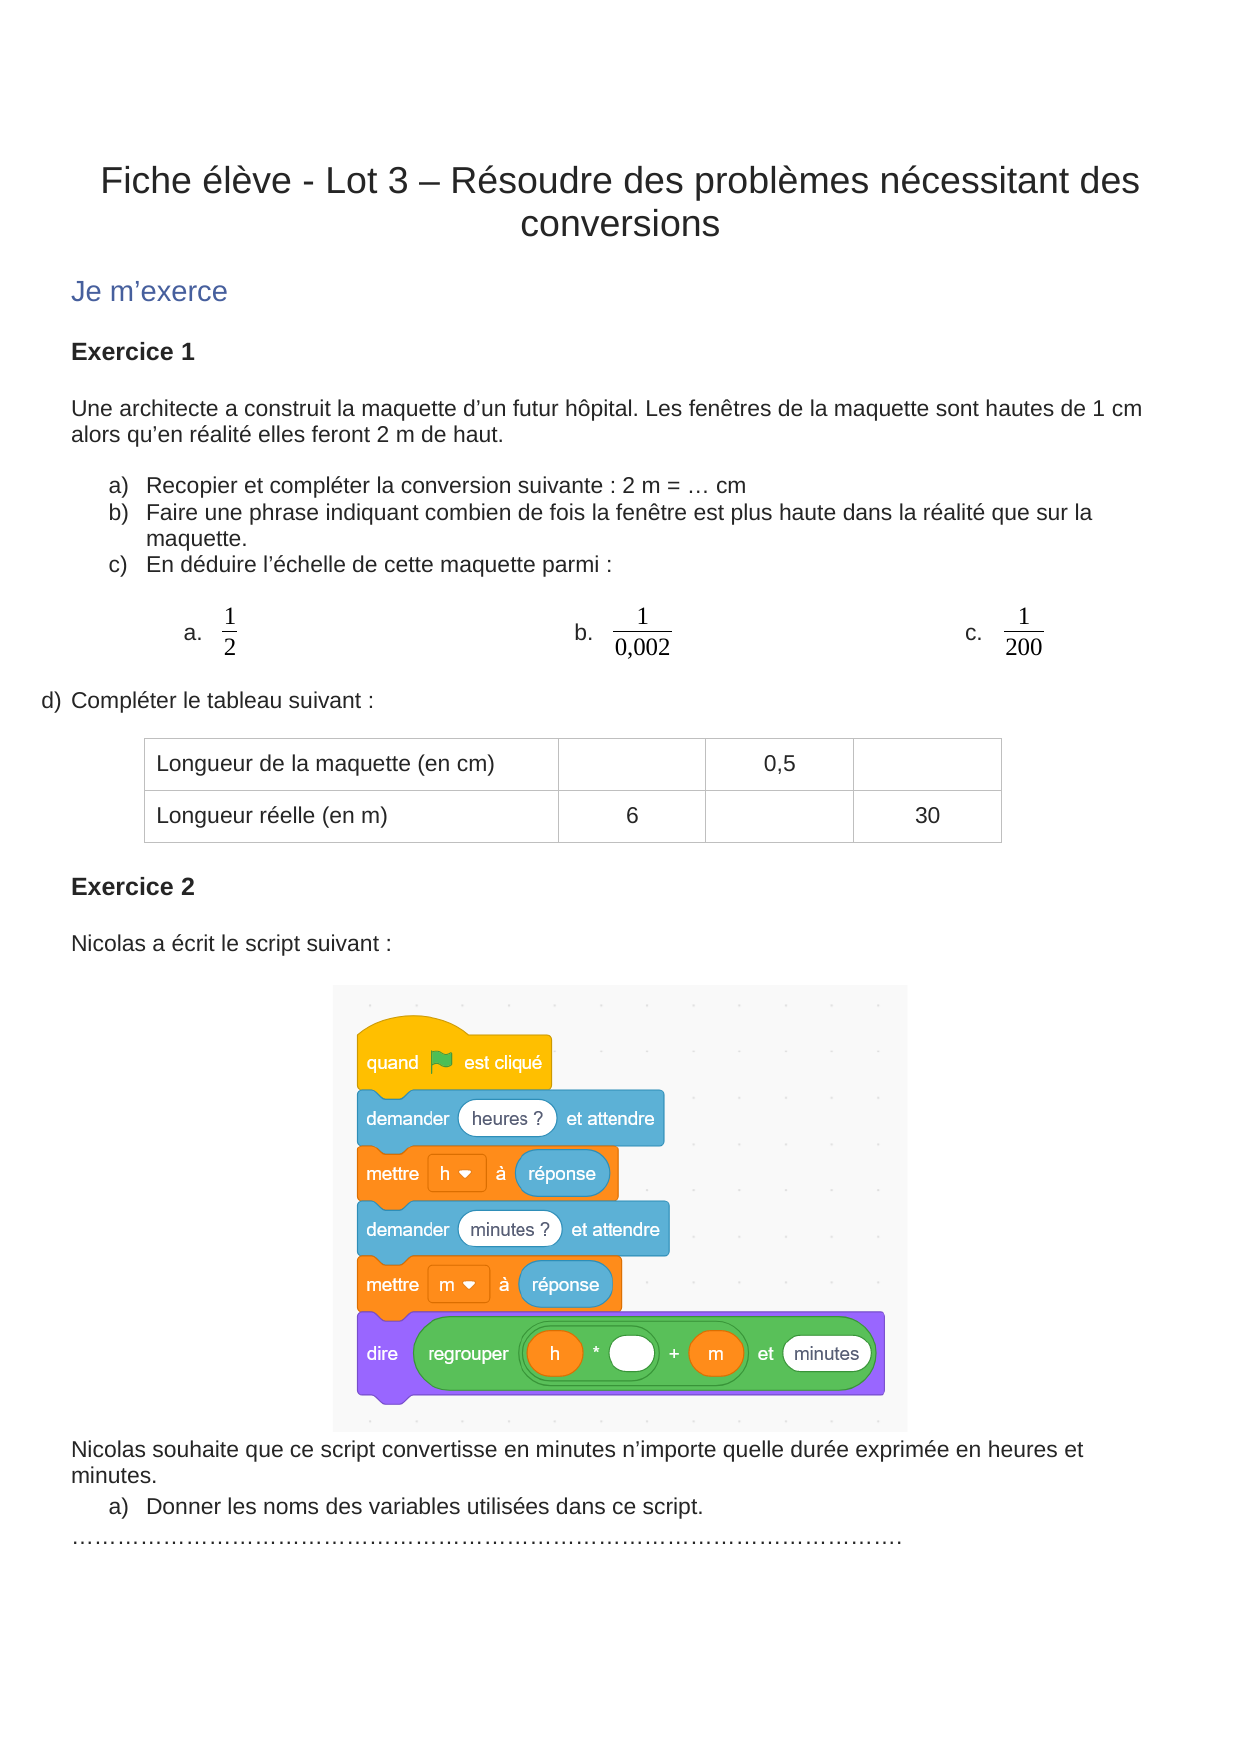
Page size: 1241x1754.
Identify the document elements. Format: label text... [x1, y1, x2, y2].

subtitle Exercice 2 [71, 872, 1169, 901]
table_cell 6 [559, 791, 705, 842]
table_cell 30 [854, 791, 1001, 842]
list Recopier et compléter la conversion suivante : 2 m = … cm [108, 472, 1169, 499]
list Compléter le tableau suivant : [41, 687, 1169, 713]
text Une architecte a construit la maquette d’un futur hôpital. Les fenêtres de la maquette sont hautes de 1 cm alors qu’en réalité elles feront 2 m de haut. [71, 394, 1169, 447]
table_cell [706, 791, 853, 842]
subtitle Exercice 1 [71, 337, 1169, 365]
text Nicolas souhaite que ce script convertisse en minutes n’importe quelle durée exprimée en heures et minutes. [71, 1436, 1169, 1488]
table_header [559, 739, 705, 790]
text Fiche élève - Lot 3 – Résoudre des problèmes nécessitant des conversions [71, 158, 1169, 245]
table_cell Longueur réelle (en m) [145, 791, 558, 842]
table_header [854, 739, 1001, 790]
subtitle Je m’exerce [71, 274, 1169, 307]
text ………………………………………………………………………………………………. [71, 1523, 1169, 1549]
list Donner les noms des variables utilisées dans ce script. [108, 1493, 1169, 1519]
list En déduire l’échelle de cette maquette parmi : [108, 551, 1169, 578]
picture [332, 985, 908, 1432]
text Nicolas a écrit le script suivant : [71, 930, 1169, 957]
table_header 0,5 [706, 739, 853, 790]
table_header Longueur de la maquette (en cm) [145, 739, 558, 790]
list Faire une phrase indiquant combien de fois la fenêtre est plus haute dans la réalité que sur la maquette. [108, 499, 1169, 551]
